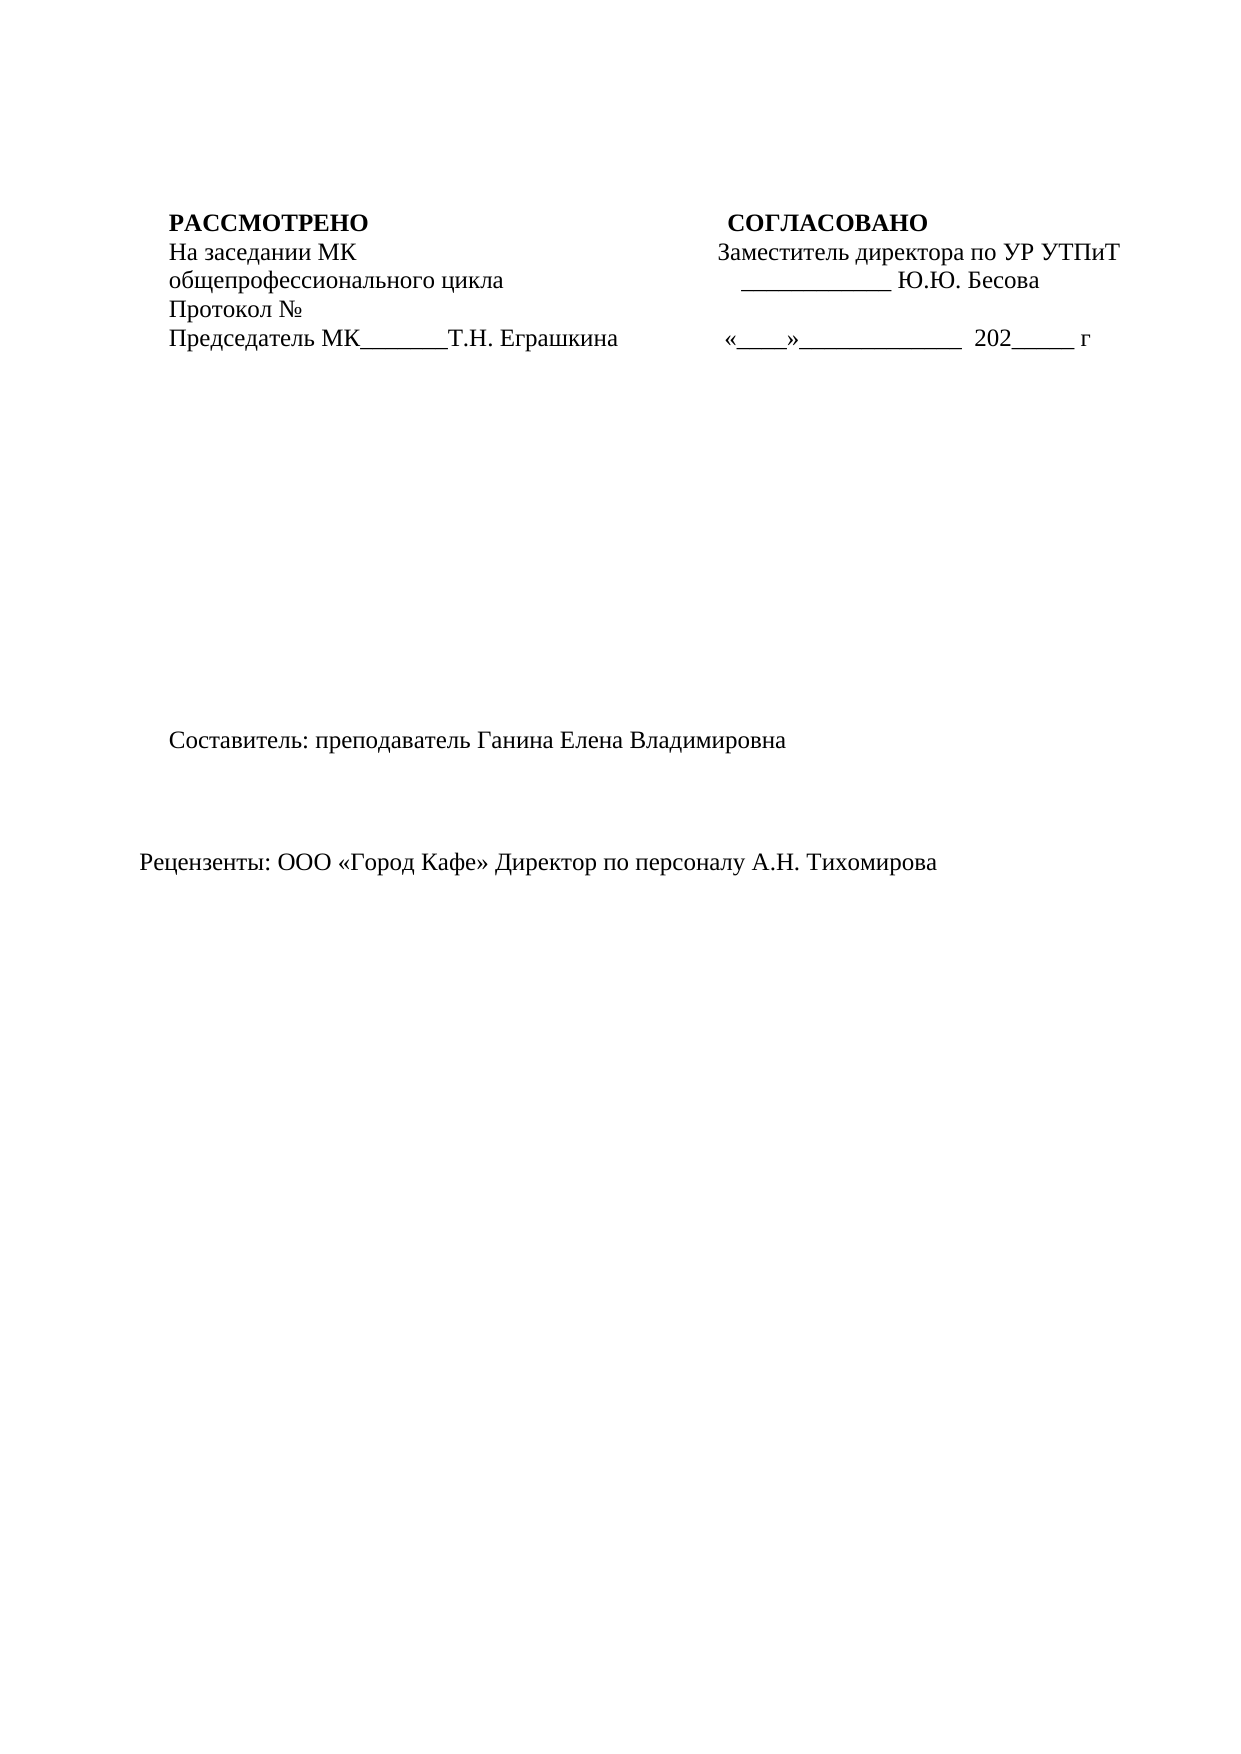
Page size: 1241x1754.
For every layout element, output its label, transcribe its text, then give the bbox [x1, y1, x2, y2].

text На заседании МК Заместитель директора по УР УТПиТ общепрофессионального цикла ____________ Ю.Ю. Бесова [169, 237, 1162, 294]
text РАССМОТРЕНО СОГЛАСОВАНО [169, 208, 1162, 237]
text Рецензенты: ООО «Город Кафе» Директор по персоналу А.Н. Тихомирова [139, 847, 1162, 876]
text Председатель МК_______Т.Н. Еграшкина «____»_____________ 202_____ г [169, 323, 1162, 352]
text Составитель: преподаватель Ганина Елена Владимировна [169, 725, 1162, 754]
text Протокол № [169, 294, 1162, 323]
